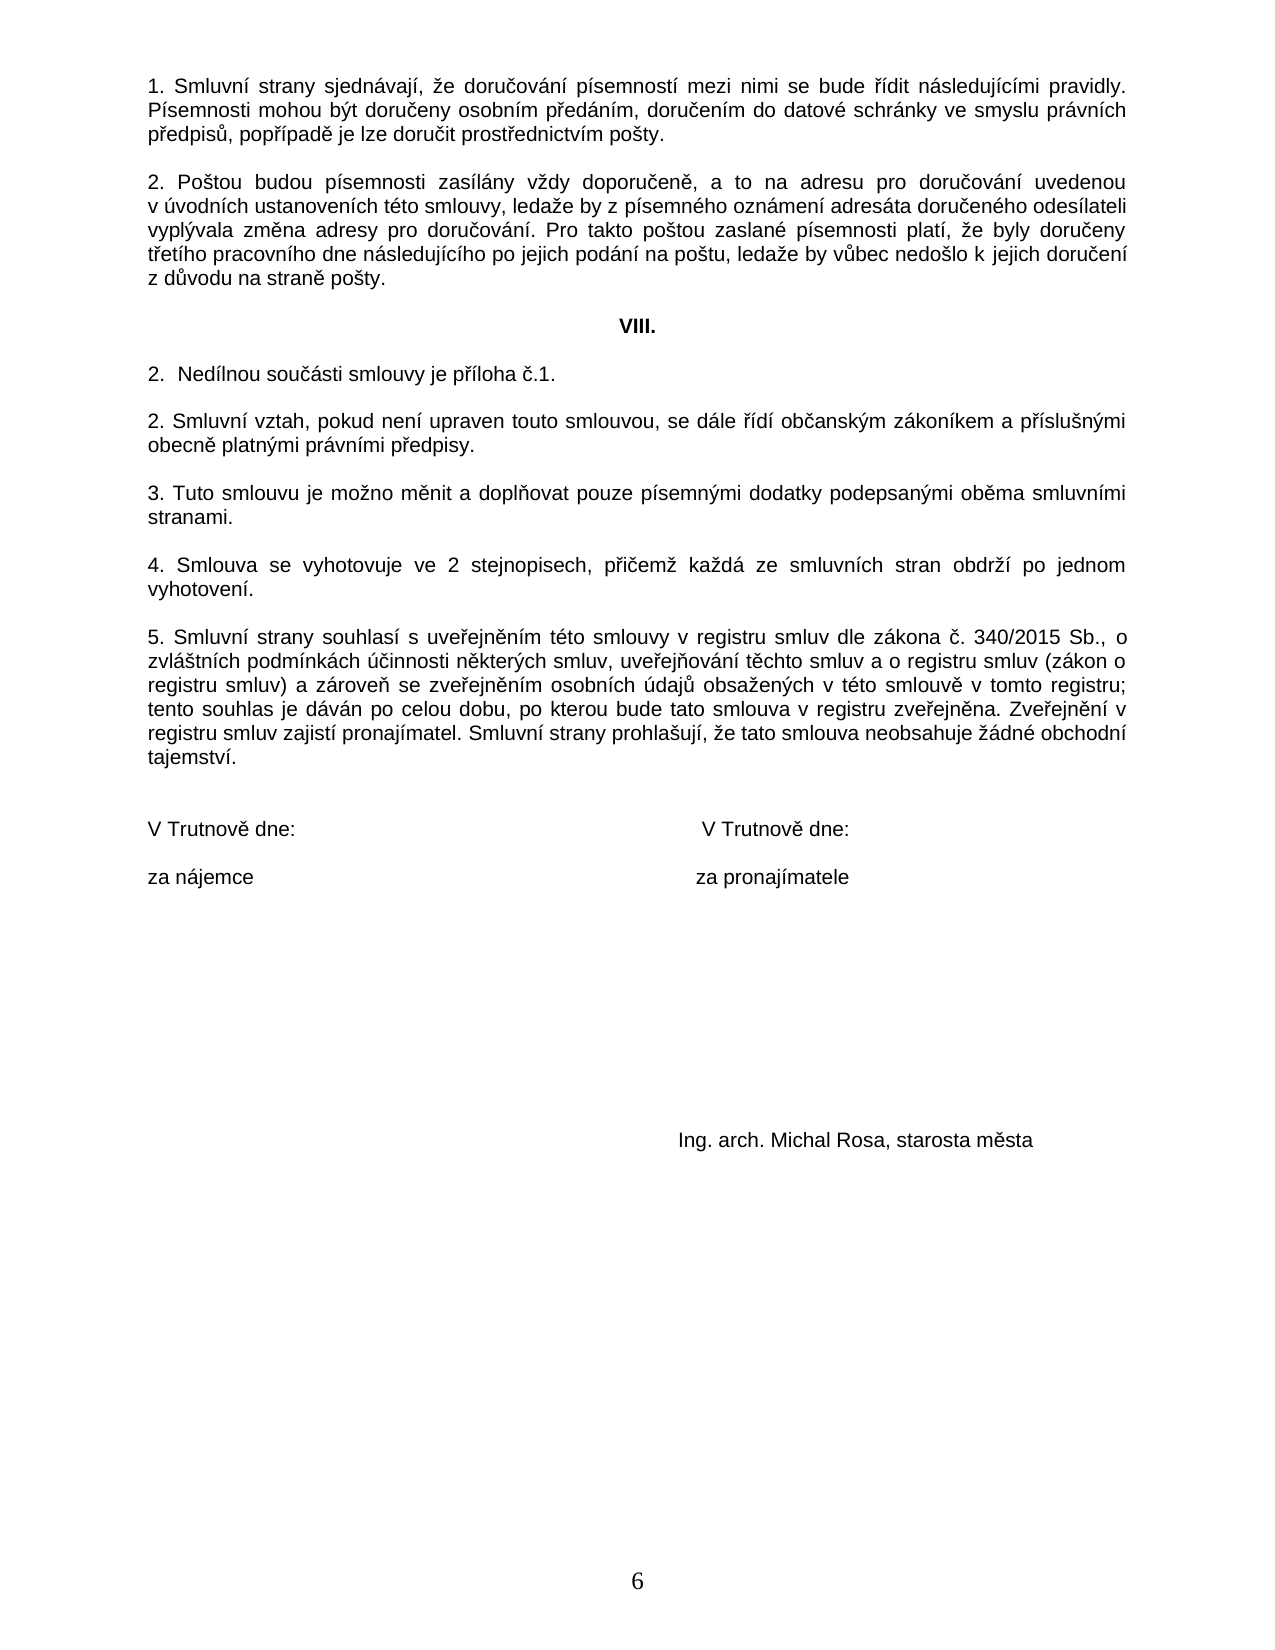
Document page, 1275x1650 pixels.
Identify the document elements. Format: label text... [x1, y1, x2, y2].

list Nedílnou součásti smlouvy je příloha č.1. [148, 361, 1127, 385]
text Ing. arch. Michal Rosa, starosta města [147, 1128, 1127, 1176]
text 2. Smluvní vztah, pokud není upraven touto smlouvou, se dále řídí občanským zákoníkem a příslušnými obecně platnými právními předpisy. [147, 409, 1127, 457]
text 2. Poštou budou písemnosti zasílány vždy doporučeně, a to na adresu pro doručování uvedenou v úvodních ustanoveních této smlouvy, ledaže by z písemného oznámení adresáta doručeného odesílateli vyplývala změna adresy pro doručování. Pro takto poštou zaslané písemnosti platí, že byly doručeny třetího pracovního dne následujícího po jejich podání na poštu, ledaže by vůbec nedošlo k jejich doručení z důvodu na straně pošty. [147, 170, 1127, 289]
text VIII. [147, 313, 1127, 337]
text 5. Smluvní strany souhlasí s uveřejněním této smlouvy v registru smluv dle zákona č. 340/2015 Sb., o zvláštních podmínkách účinnosti některých smluv, uveřejňování těchto smluv a o registru smluv (zákon o registru smluv) a zároveň se zveřejněním osobních údajů obsažených v této smlouvě v tomto registru; tento souhlas je dáván po celou dobu, po kterou bude tato smlouva v registru zveřejněna. Zveřejnění v registru smluv zajistí pronajímatel. Smluvní strany prohlašují, že tato smlouva neobsahuje žádné obchodní tajemství. [147, 625, 1127, 769]
text 1. Smluvní strany sjednávají, že doručování písemností mezi nimi se bude řídit následujícími pravidly. Písemnosti mohou být doručeny osobním předáním, doručením do datové schránky ve smyslu právních předpisů, popřípadě je lze doručit prostřednictvím pošty. [147, 74, 1127, 146]
text 3. Tuto smlouvu je možno měnit a doplňovat pouze písemnými dodatky podepsanými oběma smluvními stranami. [147, 481, 1127, 529]
text V Trutnově dne: V Trutnově dne: [147, 817, 1127, 841]
text 4. Smlouva se vyhotovuje ve 2 stejnopisech, přičemž každá ze smluvních stran obdrží po jednom vyhotovení. [147, 553, 1127, 601]
text za nájemce za pronajímatele [147, 864, 1127, 912]
